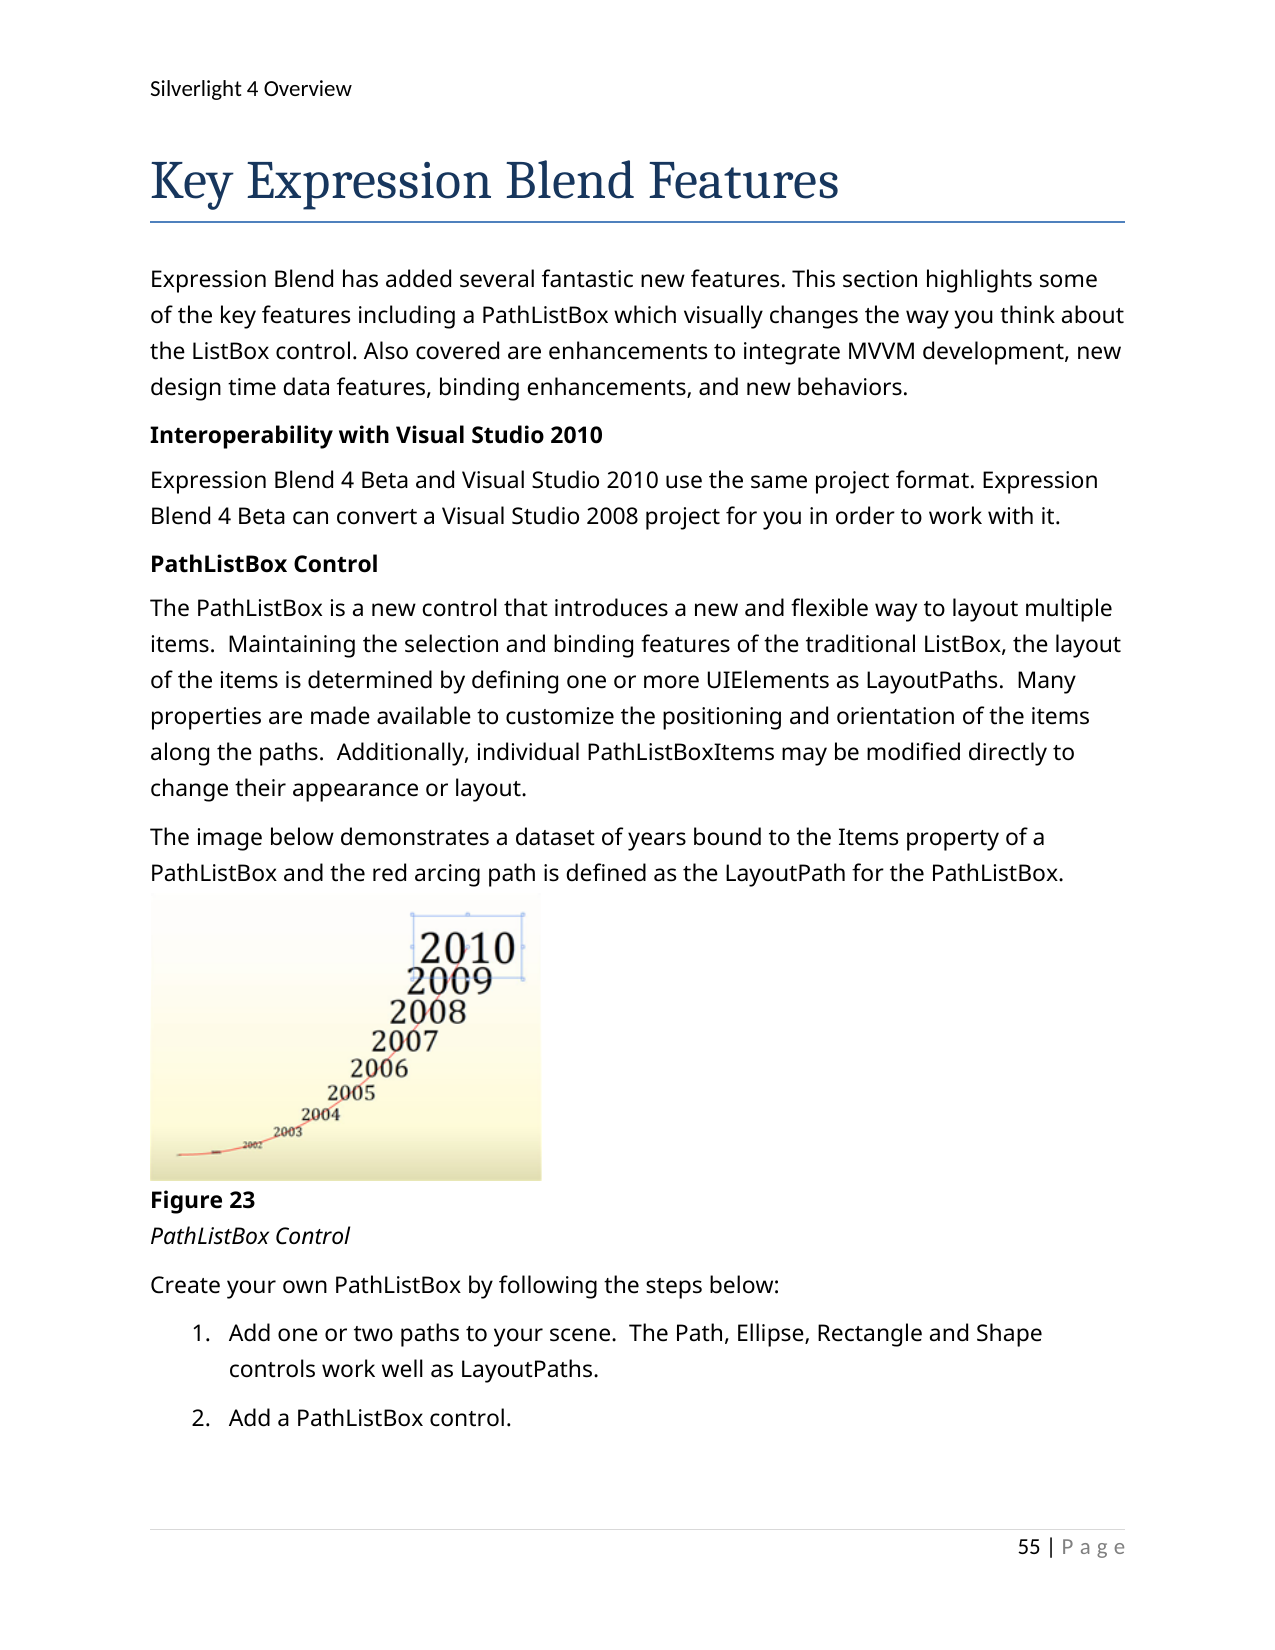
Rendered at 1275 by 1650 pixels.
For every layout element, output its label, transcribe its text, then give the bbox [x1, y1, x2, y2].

text The PathListBox is a new control that introduces a new and flexible way to layout multiple items. Maintaining the selection and binding features of the traditional ListBox, the layout of the items is determined by defining one or more UIElements as LayoutPaths. Many properties are made available to customize the positioning and orientation of the items along the paths. Additionally, individual PathListBoxItems may be modified directly to change their appearance or layout. [150, 592, 1125, 803]
text Expression Blend 4 Beta and Visual Studio 2010 use the same project format. Expression Blend 4 Beta can convert a Visual Studio 2008 project for you in order to work with it. [150, 464, 1125, 531]
text Interoperability with Visual Studio 2010 [150, 419, 1125, 451]
picture [150, 892, 542, 1181]
text The image below demonstrates a dataset of years bound to the Items property of a PathListBox and the red arcing path is defined as the LayoutPath for the PathListBox. [150, 821, 1125, 888]
text PathListBox Control [150, 1220, 1125, 1251]
text Figure 23 [150, 1184, 1125, 1216]
text Expression Blend has added several fantastic new features. This section highlights some of the key features including a PathListBox which visually changes the way you think about the ListBox control. Also covered are enhancements to integrate MVVM development, new design time data features, binding enhancements, and new behaviors. [150, 263, 1125, 402]
list Add one or two paths to your scene. The Path, Ellipse, Rectangle and Shape controls work well as LayoutPaths. [191, 1317, 1125, 1384]
text PathListBox Control [150, 548, 1125, 579]
list Add a PathListBox control. [191, 1401, 1125, 1433]
text Create your own PathListBox by following the steps below: [150, 1269, 1125, 1300]
